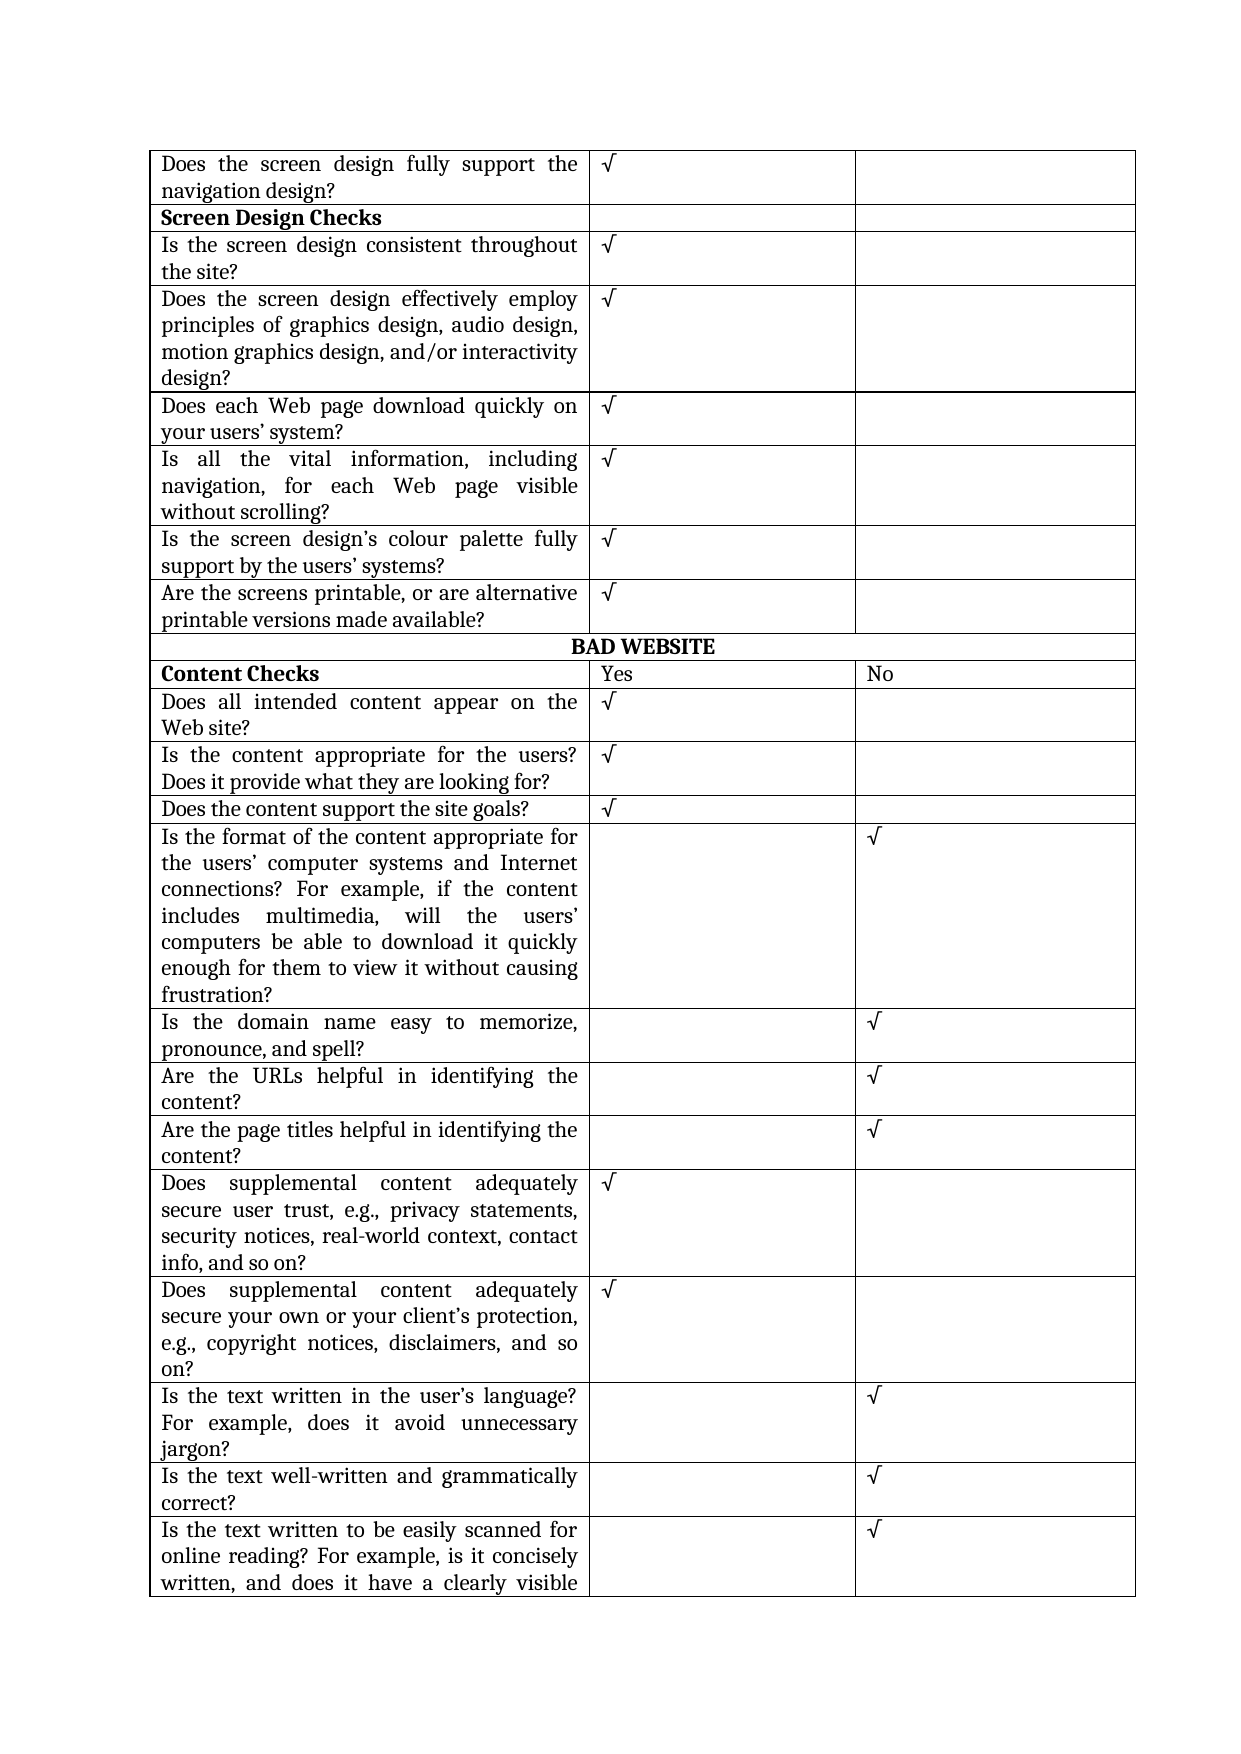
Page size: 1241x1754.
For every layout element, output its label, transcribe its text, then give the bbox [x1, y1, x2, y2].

table_cell [856, 1277, 1135, 1382]
table_cell [590, 1063, 855, 1115]
table_cell [856, 151, 1135, 204]
table_cell [590, 1463, 855, 1516]
table_cell Are the URLs helpful in identifying the content? [151, 1063, 589, 1115]
table_cell Does supplemental content adequately secure user trust, e.g., privacy statements, security notices, real-world context, contact info, and so on? [151, 1170, 589, 1276]
table_cell √ [856, 1009, 1135, 1062]
table_cell √ [590, 1170, 855, 1276]
table_cell [590, 824, 855, 1008]
table_cell √ [590, 1277, 855, 1382]
table_cell [590, 205, 855, 231]
table_cell [590, 1009, 855, 1062]
table_cell Does all intended content appear on the Web site? [151, 689, 589, 741]
table_cell [856, 232, 1135, 285]
table_cell √ [590, 526, 855, 579]
table_cell √ [856, 1063, 1135, 1115]
table_cell Is the text written in the user’s language? For example, does it avoid unnecessary jargon? [151, 1383, 589, 1462]
table_cell Does supplemental content adequately secure your own or your client’s protection, e.g., copyright notices, disclaimers, and so on? [151, 1277, 589, 1382]
table_cell Is all the vital information, including navigation, for each Web page visible without scrolling? [151, 446, 589, 525]
table_cell Is the text well-written and grammatically correct? [151, 1463, 589, 1516]
table_cell Screen Design Checks [151, 205, 589, 231]
table_cell Content Checks [151, 661, 589, 687]
table_cell BAD WEBSITE [151, 634, 1135, 660]
table_cell Does the screen design effectively employ principles of graphics design, audio design, motion graphics design, and/or interactivity design? [151, 286, 589, 391]
table_cell Does the screen design fully support the navigation design? [151, 151, 589, 204]
table_cell [590, 1383, 855, 1462]
table_cell √ [590, 393, 855, 445]
table_cell √ [856, 824, 1135, 1008]
table_cell [856, 689, 1135, 741]
table_cell Are the page titles helpful in identifying the content? [151, 1116, 589, 1169]
table_cell [590, 1517, 855, 1596]
table_cell √ [590, 580, 855, 633]
table_cell [856, 393, 1135, 445]
table_cell [856, 286, 1135, 391]
table_cell [856, 205, 1135, 231]
table_cell Does the content support the site goals? [151, 796, 589, 822]
table_cell √ [590, 151, 855, 204]
table_cell √ [590, 232, 855, 285]
table_cell √ [590, 446, 855, 525]
table_cell [856, 526, 1135, 579]
table_cell Is the screen design consistent throughout the site? [151, 232, 589, 285]
table_cell Is the format of the content appropriate for the users’ computer systems and Internet connections? For example, if the content includes multimedia, will the users’ computers be able to download it quickly enough for them to view it without causing frustration? [151, 824, 589, 1008]
table_cell Are the screens printable, or are alternative printable versions made available? [151, 580, 589, 633]
table_cell √ [590, 796, 855, 822]
table_cell √ [856, 1383, 1135, 1462]
table_cell √ [856, 1463, 1135, 1516]
table_cell Does each Web page download quickly on your users’ system? [151, 393, 589, 445]
table_cell √ [856, 1116, 1135, 1169]
table_cell √ [590, 689, 855, 741]
table_cell [856, 796, 1135, 822]
table_cell [856, 446, 1135, 525]
table_cell Is the domain name easy to memorize, pronounce, and spell? [151, 1009, 589, 1062]
table_cell No [856, 661, 1135, 687]
table_cell √ [856, 1517, 1135, 1596]
table_cell √ [590, 742, 855, 795]
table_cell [151, 1517, 589, 1596]
table_cell √ [590, 286, 855, 391]
table_cell [590, 1116, 855, 1169]
table_cell [856, 742, 1135, 795]
table_cell [856, 1170, 1135, 1276]
table_cell Is the screen design’s colour palette fully support by the users’ systems? [151, 526, 589, 579]
table_cell Is the content appropriate for the users? Does it provide what they are looking for? [151, 742, 589, 795]
table_cell Yes [590, 661, 855, 687]
table_cell [856, 580, 1135, 633]
